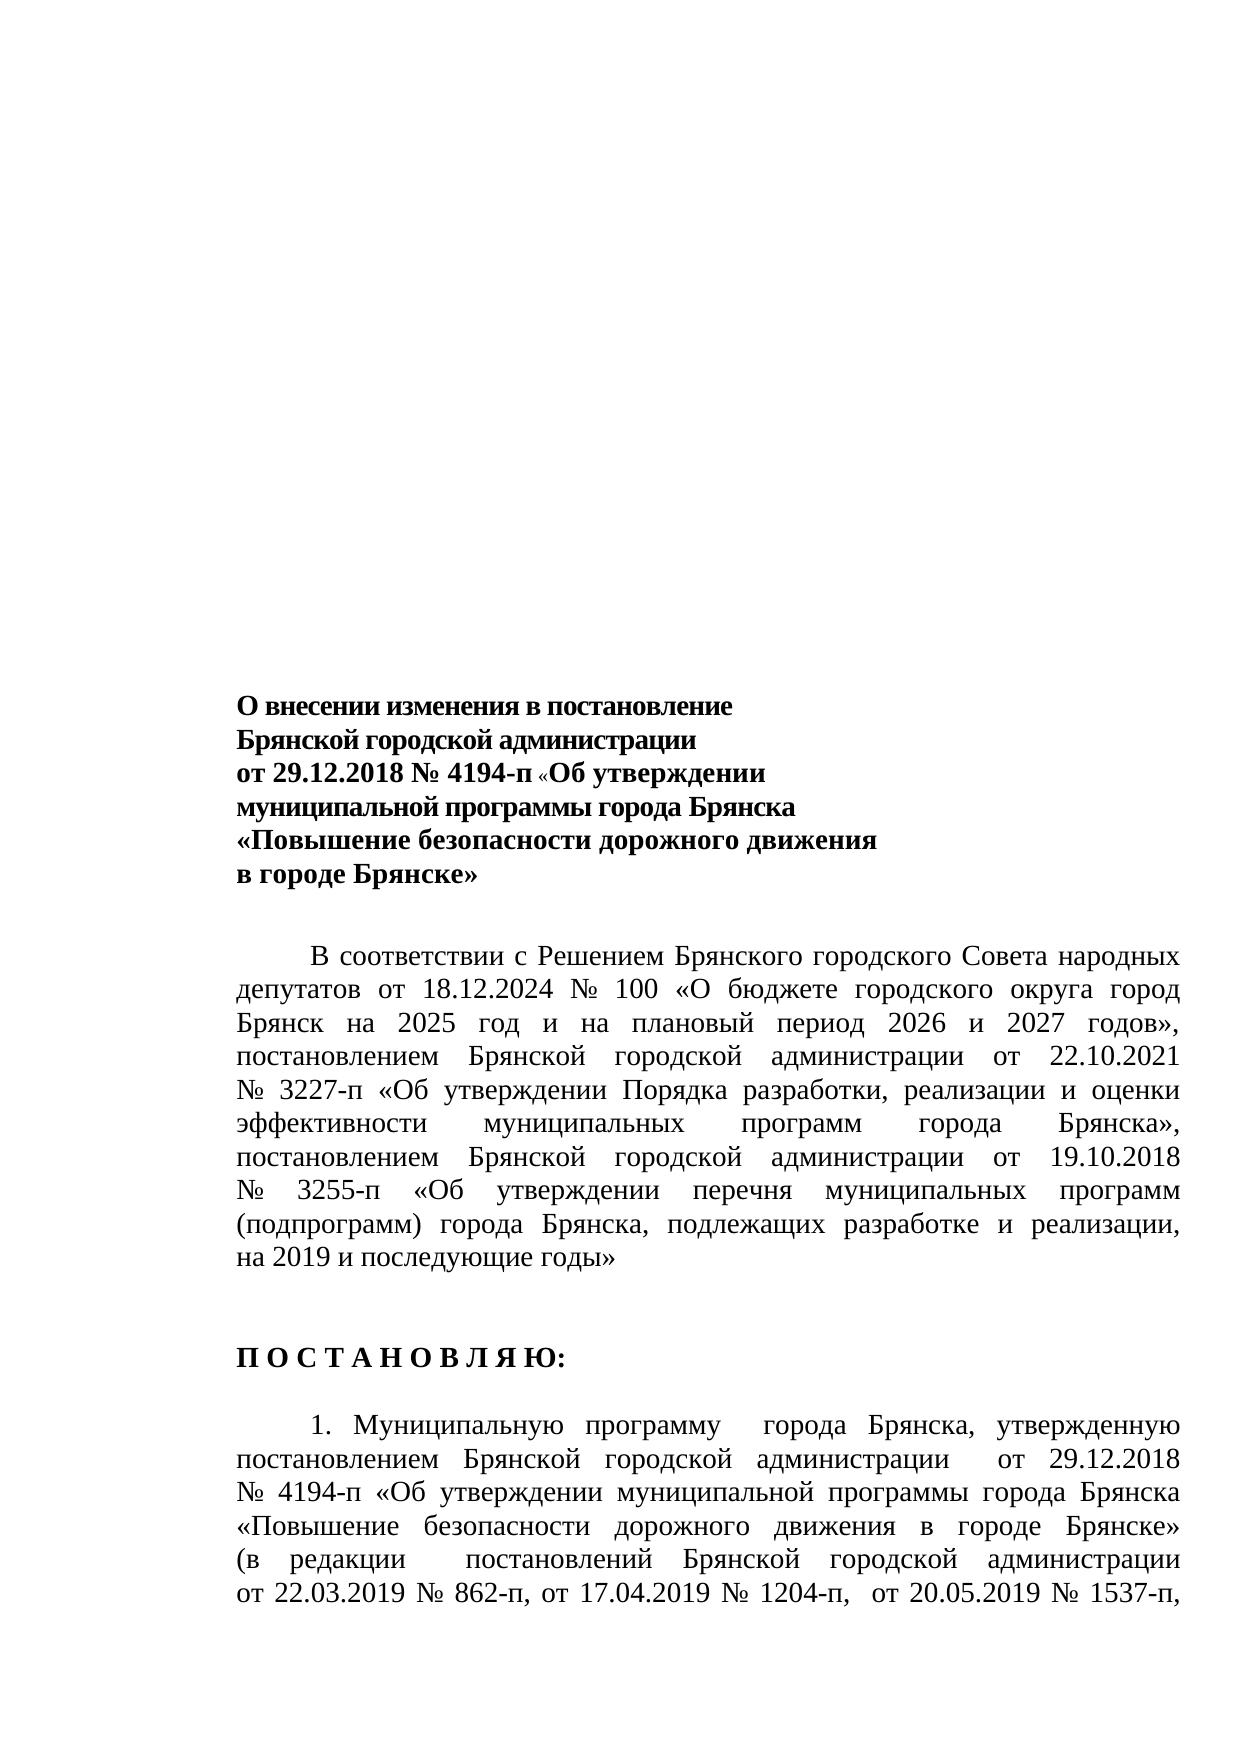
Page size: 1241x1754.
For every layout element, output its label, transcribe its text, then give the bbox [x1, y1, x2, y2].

subtitle О внесении изменения в постановление [236, 688, 1181, 722]
subtitle Брянской городской администрации [236, 722, 1181, 755]
text В соответствии с Решением Брянского городского Совета народных депутатов от 18.12.2024 № 100 «О бюджете городского округа город Брянск на 2025 год и на плановый период 2026 и 2027 годов», постановлением Брянской городской администрации от 22.10.2021 № 3227-п «Об утверждении Порядка разработки, реализации и оценки эффективности муниципальных программ города Брянска», постановлением Брянской городской администрации от 19.10.2018 № 3255-п «Об утверждении перечня муниципальных программ (подпрограмм) города Брянска, подлежащих разработке и реализации, на 2019 и последующие годы» [236, 938, 1181, 1273]
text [236, 1407, 1181, 1608]
subtitle муниципальной программы города Брянска [236, 789, 1181, 822]
text в городе Брянске» [236, 856, 1181, 889]
text «Повышение безопасности дорожного движения [236, 822, 1181, 856]
text П О С Т А Н О В Л Я Ю: [236, 1340, 1181, 1374]
text от 29.12.2018 № 4194-п «Об утверждении [236, 755, 1181, 789]
